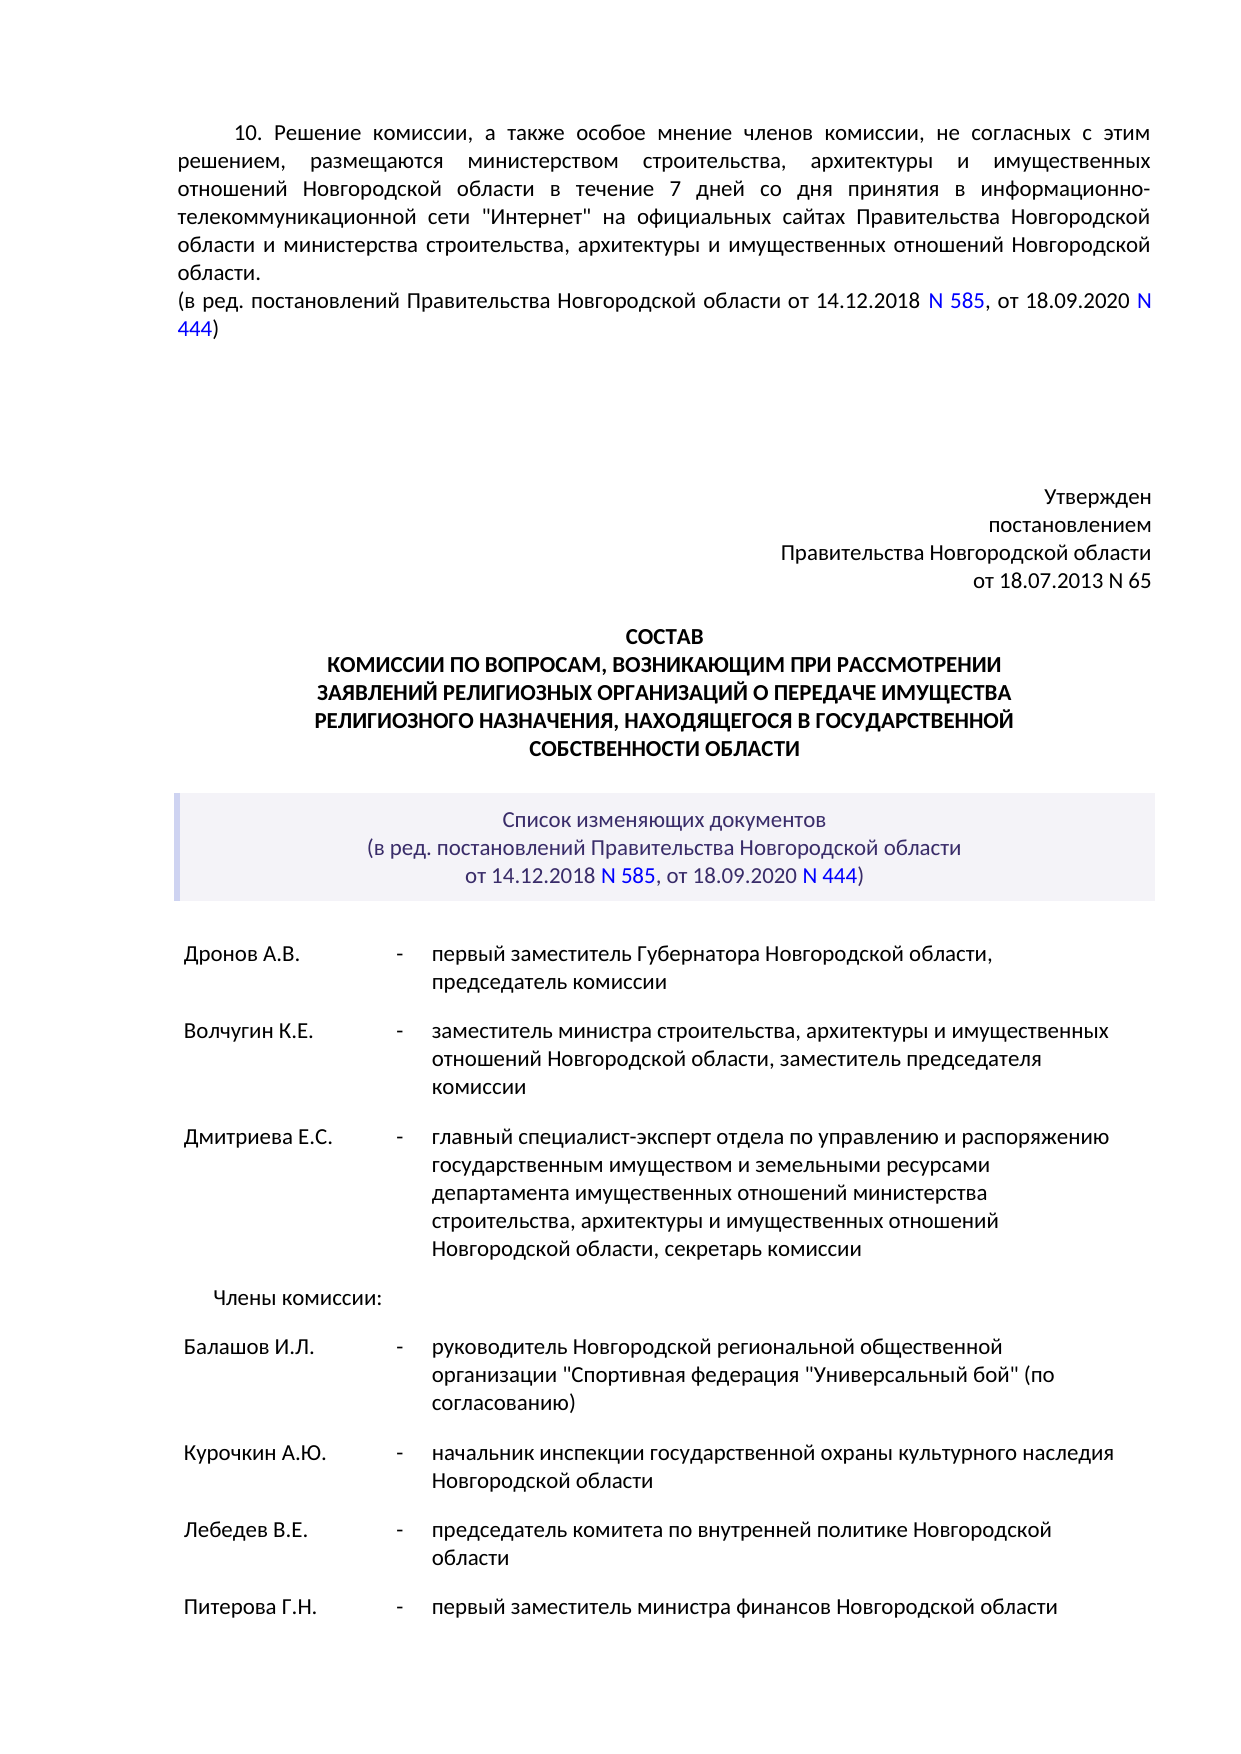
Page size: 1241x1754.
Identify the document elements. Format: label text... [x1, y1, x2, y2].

table_cell главный специалист-эксперт отдела по управлению и распоряжению государственным имуществом и земельными ресурсами департамента имущественных отношений министерства строительства, архитектуры и имущественных отношений Новгородской области, секретарь комиссии [425, 1111, 1122, 1272]
table_cell - [390, 1582, 425, 1631]
table_header Список изменяющих документов (в ред. постановлений Правительства Новгородской области от 14.12.2018 N 585, от 18.09.2020 N 444) [180, 793, 1149, 901]
text постановлением [177, 510, 1152, 538]
table_header - [390, 929, 425, 1006]
table_cell председатель комитета по внутренней политике Новгородской области [425, 1504, 1122, 1582]
title ЗАЯВЛЕНИЙ РЕЛИГИОЗНЫХ ОРГАНИЗАЦИЙ О ПЕРЕДАЧЕ ИМУЩЕСТВА [177, 678, 1152, 707]
text от 18.07.2013 N 65 [177, 566, 1152, 594]
table_cell Питерова Г.Н. [177, 1582, 390, 1631]
text Утвержден [177, 482, 1152, 510]
table_cell Лебедев В.Е. [177, 1504, 390, 1582]
table_cell Дмитриева Е.С. [177, 1111, 390, 1272]
table_cell - [390, 1427, 425, 1504]
title СОБСТВЕННОСТИ ОБЛАСТИ [177, 734, 1152, 763]
text 10. Решение комиссии, а также особое мнение членов комиссии, не согласных с этим решением, размещаются министерством строительства, архитектуры и имущественных отношений Новгородской области в течение 7 дней со дня принятия в информационно-телекоммуникационной сети "Интернет" на официальных сайтах Правительства Новгородской области и министерства строительства, архитектуры и имущественных отношений Новгородской области. [177, 118, 1152, 286]
table_cell Курочкин А.Ю. [177, 1427, 390, 1504]
table_cell первый заместитель министра финансов Новгородской области [425, 1582, 1122, 1631]
table_cell - [390, 1006, 425, 1111]
title РЕЛИГИОЗНОГО НАЗНАЧЕНИЯ, НАХОДЯЩЕГОСЯ В ГОСУДАРСТВЕННОЙ [177, 707, 1152, 734]
table_cell начальник инспекции государственной охраны культурного наследия Новгородской области [425, 1427, 1122, 1504]
table_cell руководитель Новгородской региональной общественной организации "Спортивная федерация "Универсальный бой" (по согласованию) [425, 1322, 1122, 1427]
table_cell Балашов И.Л. [177, 1322, 390, 1427]
text Правительства Новгородской области [177, 538, 1152, 566]
table_header первый заместитель Губернатора Новгородской области, председатель комиссии [425, 929, 1122, 1006]
table_cell - [390, 1111, 425, 1272]
table_cell Волчугин К.Е. [177, 1006, 390, 1111]
title СОСТАВ [177, 622, 1152, 651]
table_cell заместитель министра строительства, архитектуры и имущественных отношений Новгородской области, заместитель председателя комиссии [425, 1006, 1122, 1111]
table_header Дронов А.В. [177, 929, 390, 1006]
table_cell Члены комиссии: [177, 1273, 1122, 1322]
text (в ред. постановлений Правительства Новгородской области от 14.12.2018 N 585, от 18.09.2020 N 444) [177, 286, 1152, 342]
title КОМИССИИ ПО ВОПРОСАМ, ВОЗНИКАЮЩИМ ПРИ РАССМОТРЕНИИ [177, 651, 1152, 678]
table_cell - [390, 1504, 425, 1582]
table_cell - [390, 1322, 425, 1427]
